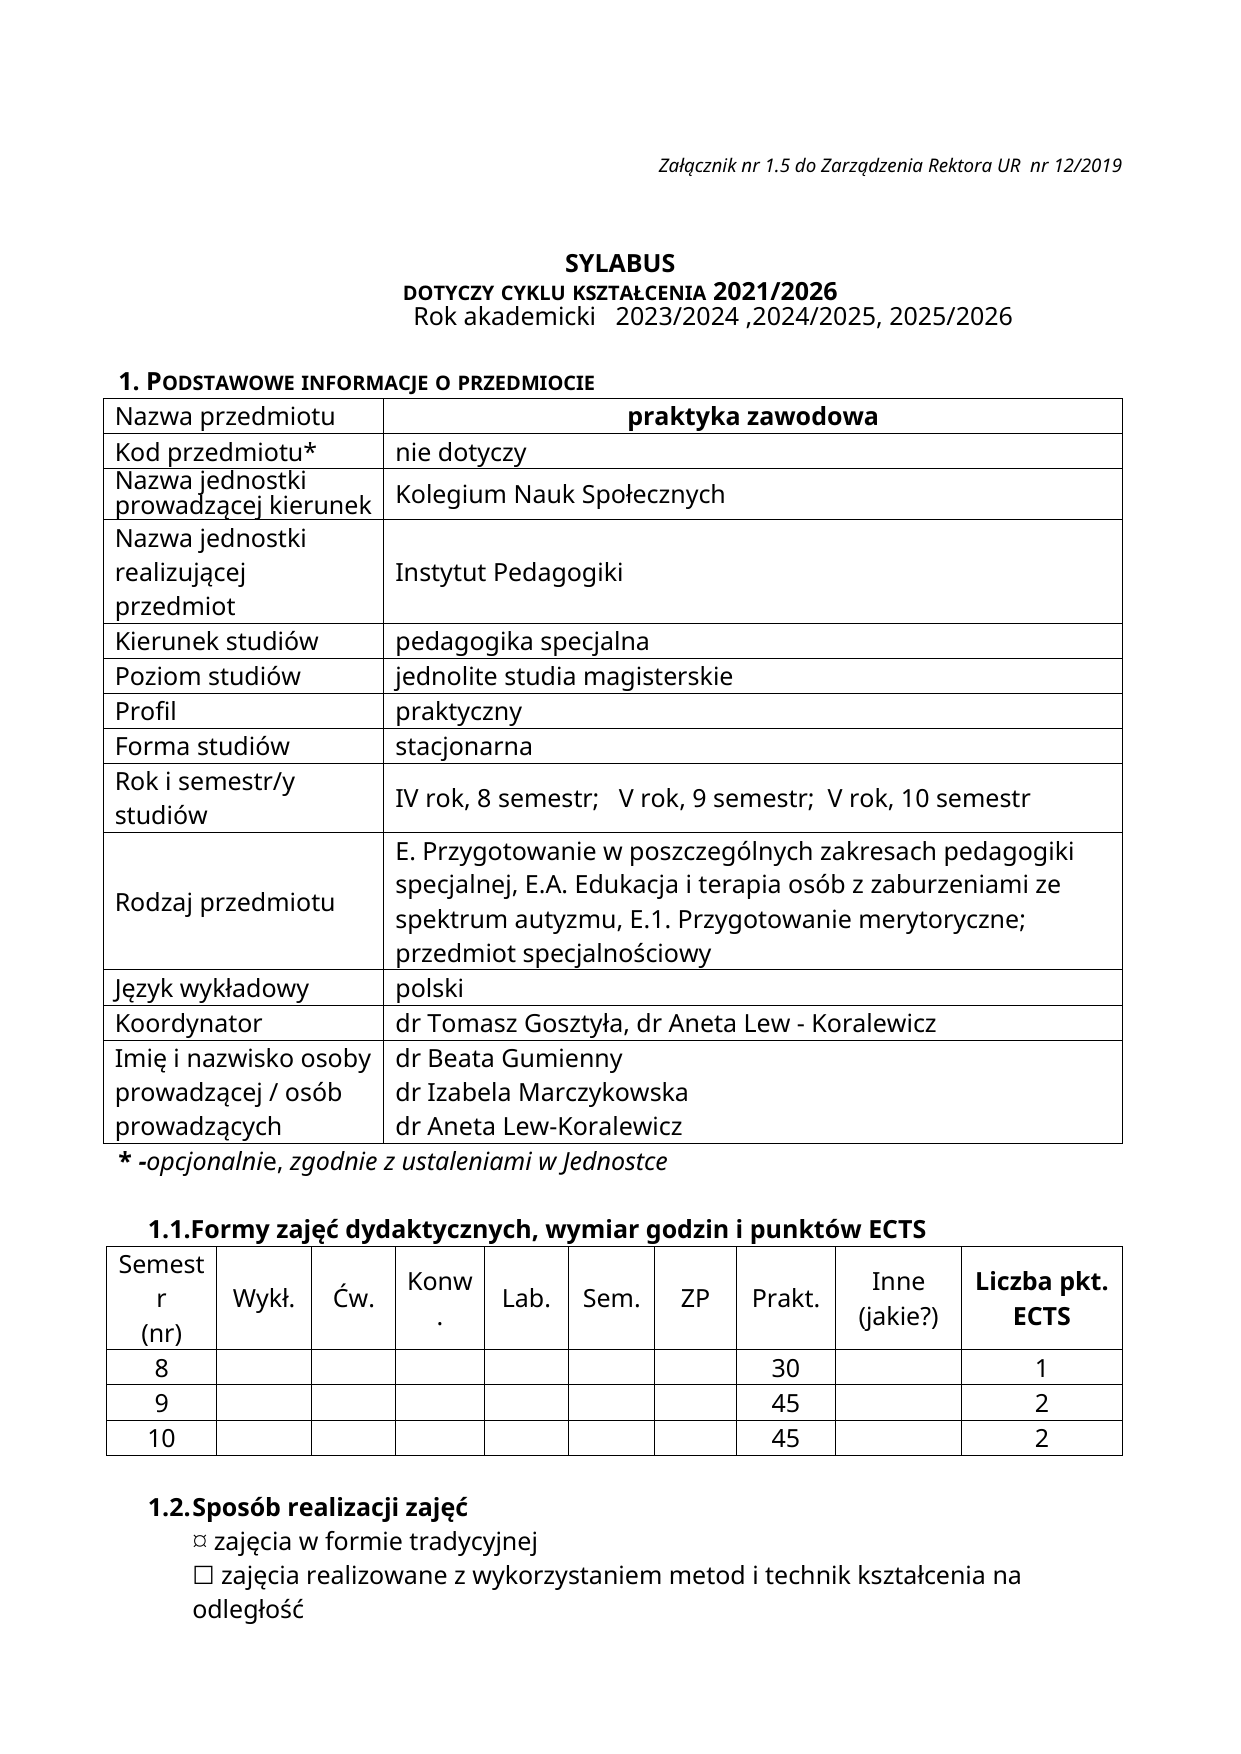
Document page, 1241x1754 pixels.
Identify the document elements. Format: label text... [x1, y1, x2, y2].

table_cell Kolegium Nauk Społecznych [384, 469, 1122, 519]
table_header praktyka zawodowa [384, 399, 1122, 433]
table_cell [569, 1421, 654, 1454]
table_cell [836, 1421, 961, 1454]
table_cell polski [384, 970, 1122, 1004]
table_cell [655, 1421, 736, 1454]
table_cell IV rok, 8 semestr; V rok, 9 semestr; V rok, 10 semestr [384, 764, 1122, 832]
table_cell 2 [962, 1421, 1122, 1454]
table_cell [836, 1385, 961, 1419]
text ☐ zajęcia realizowane z wykorzystaniem metod i technik kształcenia na odległość [192, 1558, 1122, 1626]
table_header Inne (jakie?) [836, 1247, 961, 1349]
table_cell pedagogika specjalna [384, 624, 1122, 658]
table_cell Imię i nazwisko osoby prowadzącej / osób prowadzących [104, 1041, 383, 1143]
table_cell Rodzaj przedmiotu [104, 833, 383, 969]
table_cell E. Przygotowanie w poszczególnych zakresach pedagogiki specjalnej, E.A. Edukacja i terapia osób z zaburzeniami ze spektrum autyzmu, E.1. Przygotowanie merytoryczne; przedmiot specjalnościowy [384, 833, 1122, 969]
text 1.2. Sposób realizacji zajęć [148, 1490, 1122, 1524]
table_header Wykł. [217, 1247, 311, 1349]
table_cell [485, 1350, 568, 1384]
table_cell 2 [962, 1385, 1122, 1419]
table_cell 8 [107, 1350, 216, 1384]
table_cell 9 [107, 1385, 216, 1419]
table_cell Koordynator [104, 1006, 383, 1039]
table_cell 10 [107, 1421, 216, 1454]
table_header Prakt. [737, 1247, 835, 1349]
text zajęcia w formie tradycyjnej [192, 1524, 1122, 1558]
table_header Semestr (nr) [107, 1247, 216, 1349]
table_cell [217, 1350, 311, 1384]
text 1. Podstawowe informacje o przedmiocie [118, 364, 1122, 398]
table_header Liczba pkt. ECTS [962, 1247, 1122, 1349]
table_cell [569, 1385, 654, 1419]
table_cell 1 [962, 1350, 1122, 1384]
text Rok akademicki 2023/2024 ,2024/2025, 2025/2026 [118, 305, 1122, 330]
table_cell Kod przedmiotu* [104, 434, 383, 468]
table_cell stacjonarna [384, 729, 1122, 763]
table_cell 45 [737, 1421, 835, 1454]
table_cell dr Tomasz Gosztyła, dr Aneta Lew - Koralewicz [384, 1006, 1122, 1039]
table_cell [396, 1385, 484, 1419]
table_cell [396, 1350, 484, 1384]
table_cell Kierunek studiów [104, 624, 383, 658]
table_cell praktyczny [384, 694, 1122, 728]
table_cell [655, 1385, 736, 1419]
table_cell Rok i semestr/y studiów [104, 764, 383, 832]
table_header Nazwa przedmiotu [104, 399, 383, 433]
table_cell [655, 1350, 736, 1384]
table_cell Nazwa jednostki prowadzącej kierunek [104, 469, 383, 519]
table_cell [217, 1385, 311, 1419]
table_cell [396, 1421, 484, 1454]
table_cell [569, 1350, 654, 1384]
table_cell [485, 1421, 568, 1454]
table_cell Instytut Pedagogiki [384, 520, 1122, 622]
table_cell Poziom studiów [104, 659, 383, 693]
table_cell Forma studiów [104, 729, 383, 763]
table_cell [836, 1350, 961, 1384]
table_header ZP [655, 1247, 736, 1349]
table_header Lab. [485, 1247, 568, 1349]
table_cell [312, 1385, 395, 1419]
text Załącznik nr 1.5 do Zarządzenia Rektora UR nr 12/2019 [118, 152, 1122, 178]
table_cell dr Beata Gumienny dr Izabela Marczykowska dr Aneta Lew-Koralewicz [384, 1041, 1122, 1143]
text dotyczy cyklu kształcenia 2021/2026 [118, 280, 1122, 305]
table_cell 45 [737, 1385, 835, 1419]
table_cell jednolite studia magisterskie [384, 659, 1122, 693]
table_cell [312, 1421, 395, 1454]
text SYLABUS [118, 246, 1122, 280]
table_header Konw. [396, 1247, 484, 1349]
table_cell Profil [104, 694, 383, 728]
table_cell nie dotyczy [384, 434, 1122, 468]
table_cell [485, 1385, 568, 1419]
table_cell [312, 1350, 395, 1384]
table_cell [217, 1421, 311, 1454]
table_header Sem. [569, 1247, 654, 1349]
text 1.1.Formy zajęć dydaktycznych, wymiar godzin i punktów ECTS [148, 1212, 1122, 1246]
table_header Ćw. [312, 1247, 395, 1349]
text * -opcjonalnie, zgodnie z ustaleniami w Jednostce [118, 1144, 1122, 1178]
table_cell 30 [737, 1350, 835, 1384]
table_cell Nazwa jednostki realizującej przedmiot [104, 520, 383, 622]
table_cell Język wykładowy [104, 970, 383, 1004]
